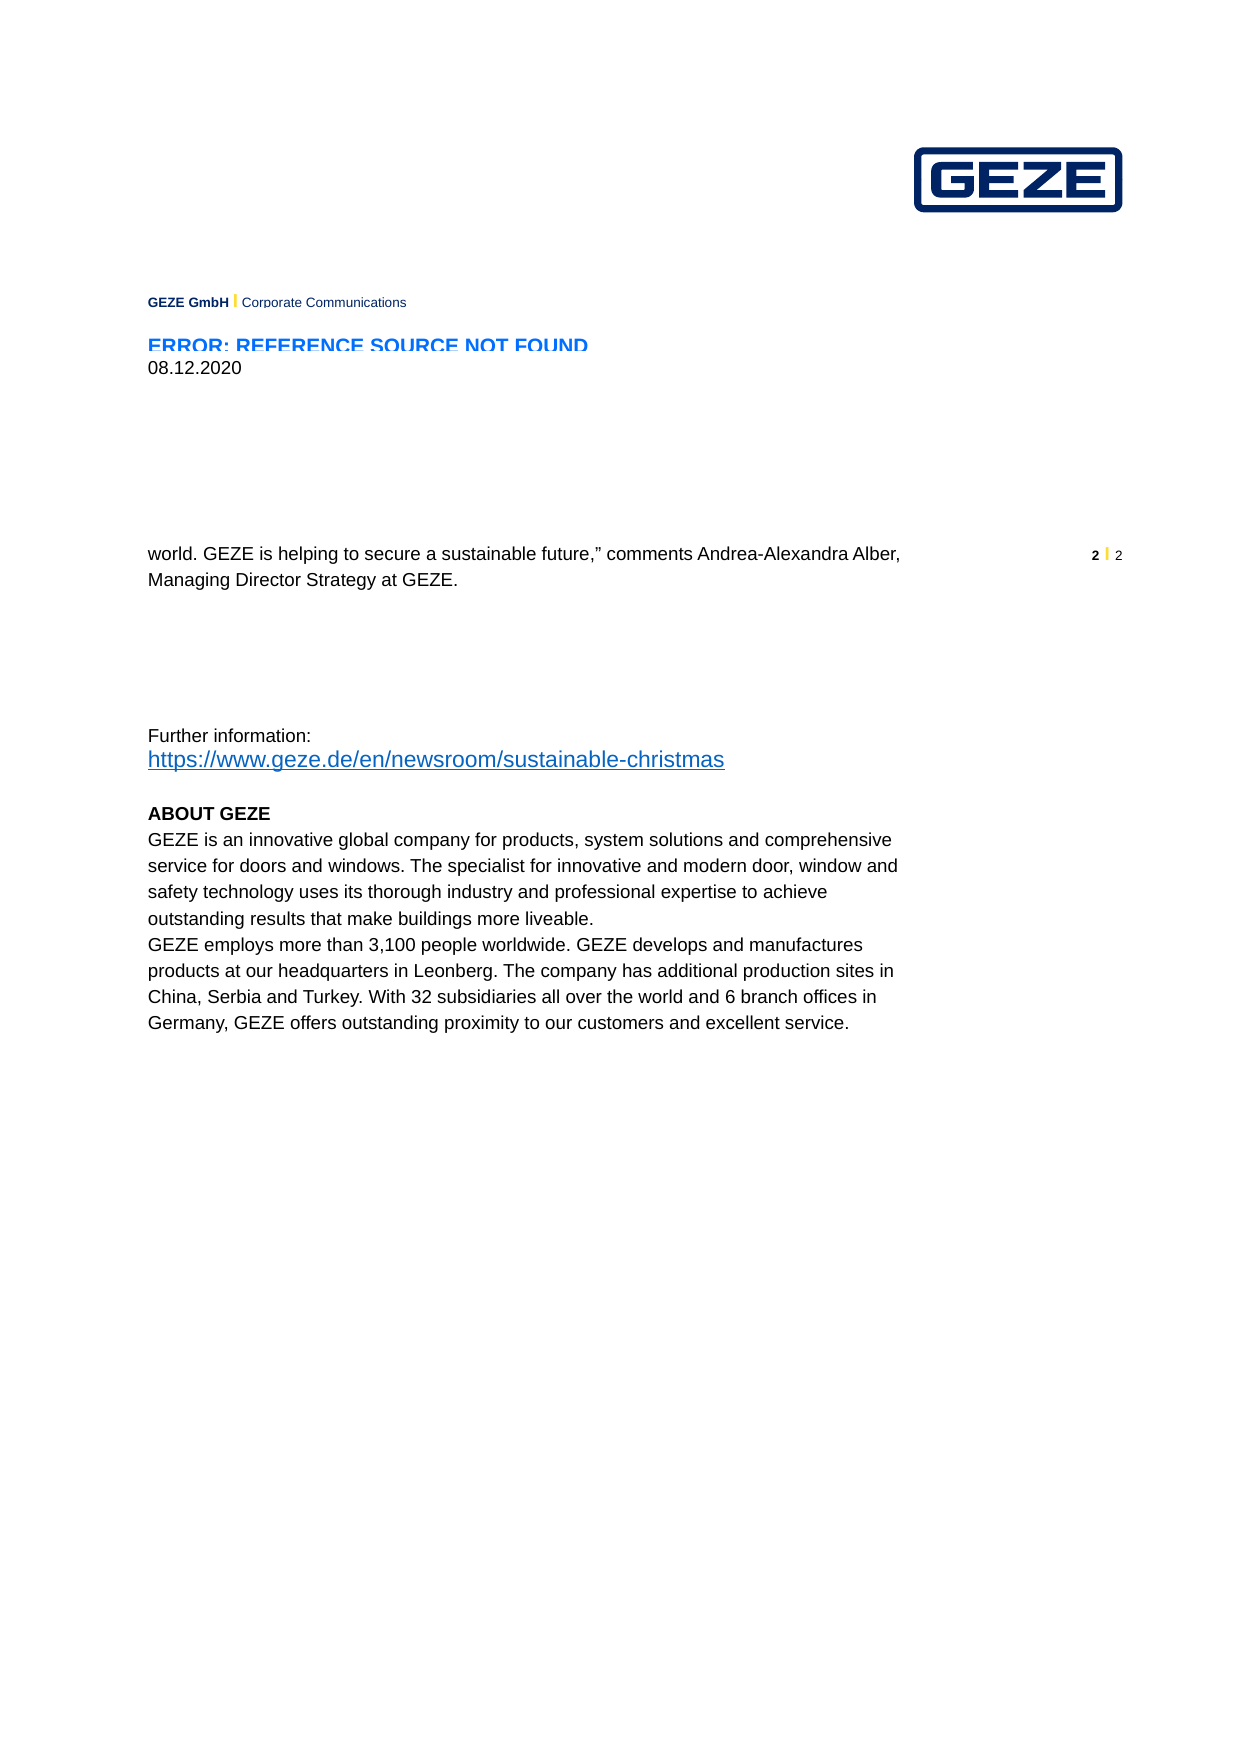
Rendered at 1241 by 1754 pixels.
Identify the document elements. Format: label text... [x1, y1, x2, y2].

text https://www.geze.de/en/newsroom/sustainable-christmas [148, 746, 915, 773]
text Further information: [148, 720, 915, 746]
text GEZE is an innovative global company for products, system solutions and comprehensive service for doors and windows. The specialist for innovative and modern door, window and safety technology uses its thorough industry and professional expertise to achieve outstanding results that make buildings more liveable. [148, 825, 915, 929]
text ABOUT GEZE [148, 799, 915, 825]
text GEZE employs more than 3,100 people worldwide. GEZE develops and manufactures products at our headquarters in Leonberg. The company has additional production sites in China, Serbia and Turkey. With 32 subsidiaries all over the world and 6 branch offices in Germany, GEZE offers outstanding proximity to our customers and excellent service. [148, 929, 915, 1033]
